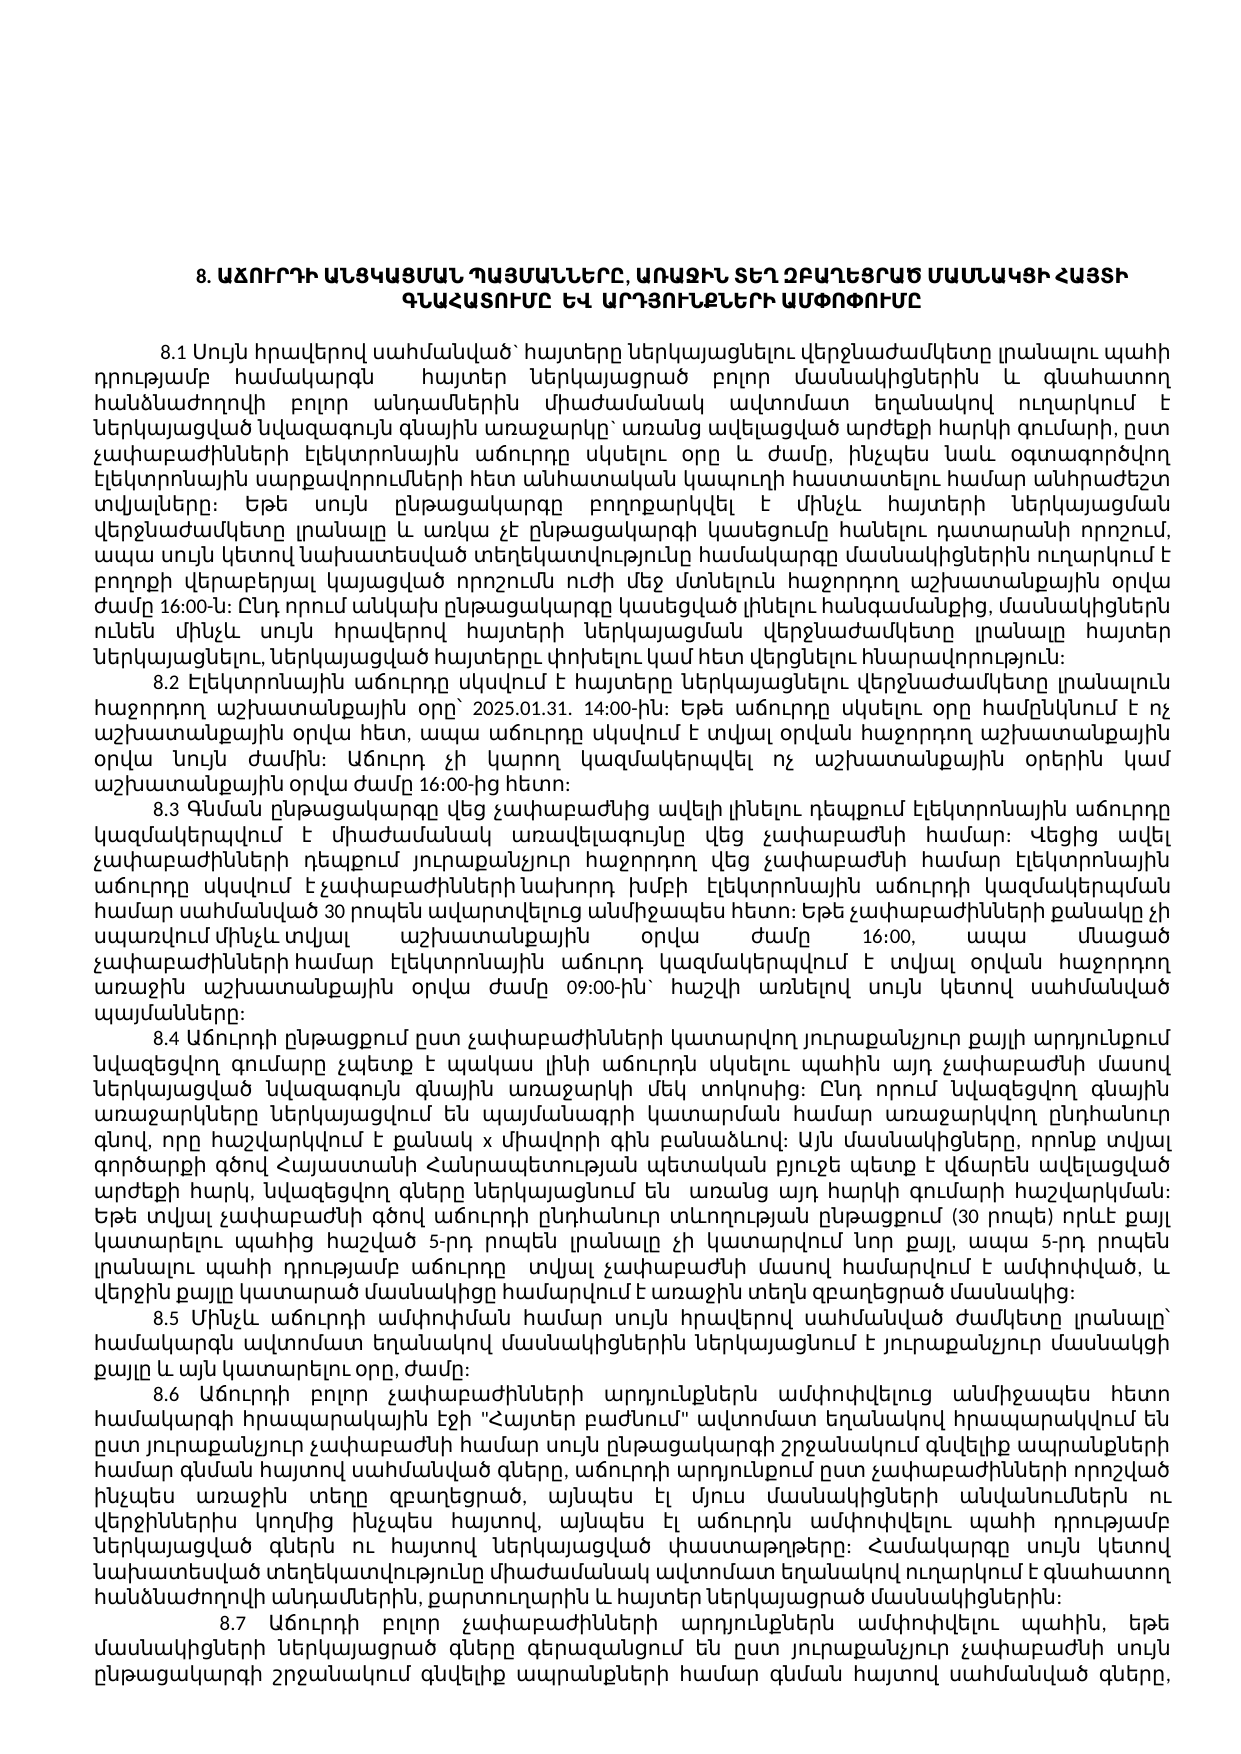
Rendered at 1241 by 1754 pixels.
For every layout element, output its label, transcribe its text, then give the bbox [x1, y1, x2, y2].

text 8.1 Սույն հրավերով սահմանված` հայտերը ներկայացնելու վերջնաժամկետը լրանալու պահի դրությամբ համակարգն հայտեր ներկայացրած բոլոր մասնակիցներին և գնահատող հանձնաժողովի բոլոր անդամներին միաժամանակ ավտոմատ եղանակով ուղարկում է ներկայացված նվազագույն գնային առաջարկը` առանց ավելացված արժեքի հարկի գումարի, ըստ չափաբաժինների էլեկտրոնային աճուրդը սկսելու օրը և ժամը, ինչպես նաև օգտագործվող էլեկտրոնային սարքավորումների հետ անհատական կապուղի հաստատելու համար անհրաժեշտ տվյալները։ Եթե սույն ընթացակարգը բողոքարկվել է մինչև հայտերի ներկայացման վերջնաժամկետը լրանալը և առկա չէ ընթացակարգի կասեցումը հանելու դատարանի որոշում, ապա սույն կետով նախատեսված տեղեկատվությունը համակարգը մասնակիցներին ուղարկում է բողոքի վերաբերյալ կայացված որոշումն ուժի մեջ մտնելուն հաջորդող աշխատանքային օրվա ժամը 16:00-ն: Ընդ որում անկախ ընթացակարգը կասեցված լինելու հանգամանքից, մասնակիցներն ունեն մինչև սույն հրավերով հայտերի ներկայացման վերջնաժամկետը լրանալը հայտեր ներկայացնելու, ներկայացված հայտերըւ փոխելու կամ հետ վերցնելու հնարավորություն: [94, 339, 1171, 669]
text 8.4 Աճուրդի ընթացքում ըստ չափաբաժինների կատարվող յուրաքանչյուր քայլի արդյունքում նվազեցվող գումարը չպետք է պակաս լինի աճուրդն սկսելու պահին այդ չափաբաժնի մասով ներկայացված նվազագույն գնային առաջարկի մեկ տոկոսից: Ընդ որում նվազեցվող գնային առաջարկները ներկայացվում են պայմանագրի կատարման համար առաջարկվող ընդհանուր գնով, որը հաշվարկվում է քանակ x միավորի գին բանաձևով: Այն մասնակիցները, որոնք տվյալ գործարքի գծով Հայաստանի Հանրապետության պետական բյուջե պետք է վճարեն ավելացված արժեքի հարկ, նվազեցվող գները ներկայացնում են առանց այդ հարկի գումարի հաշվարկման: Եթե տվյալ չափաբաժնի գծով աճուրդի ընդհանուր տևողության ընթացքում (30 րոպե) որևէ քայլ կատարելու պահից հաշված 5-րդ րոպեն լրանալը չի կատարվում նոր քայլ, ապա 5-րդ րոպեն լրանալու պահի դրությամբ աճուրդը տվյալ չափաբաժնի մասով համարվում է ամփոփված, և վերջին քայլը կատարած մասնակիցը համարվում է առաջին տեղն զբաղեցրած մասնակից: [94, 1025, 1171, 1305]
text ԳՆԱՀԱՏՈՒՄԸ ԵՎ ԱՐԴՅՈՒՆՔՆԵՐԻ ԱՄՓՈՓՈՒՄԸ [94, 288, 1171, 314]
text 8.6 Աճուրդի բոլոր չափաբաժինների արդյունքներն ամփոփվելուց անմիջապես հետո համակարգի հրապարակային էջի "Հայտեր բաժնում" ավտոմատ եղանակով հրապարակվում են ըստ յուրաքանչյուր չափաբաժնի համար սույն ընթացակարգի շրջանակում գնվելիք ապրանքների համար գնման հայտով սահմանված գները, աճուրդի արդյունքում ըստ չափաբաժինների որոշված ինչպես առաջին տեղը զբաղեցրած, այնպես էլ մյուս մասնակիցների անվանումներն ու վերջիններիս կողմից ինչպես հայտով, այնպես էլ աճուրդն ամփոփվելու պահի դրությամբ ներկայացված գներն ու հայտով ներկայացված փաստաթղթերը: Համակարգը սույն կետով նախատեսված տեղեկատվությունը միաժամանակ ավտոմատ եղանակով ուղարկում է գնահատող հանձնաժողովի անդամներին, քարտուղարին և հայտեր ներկայացրած մասնակիցներին: [94, 1381, 1171, 1610]
text 8.3 Գնման ընթացակարգը վեց չափաբաժնից ավելի լինելու դեպքում էլեկտրոնային աճուրդը կազմակերպվում է միաժամանակ առավելագույնը վեց չափաբաժնի համար: Վեցից ավել չափաբաժինների դեպքում յուրաքանչյուր հաջորդող վեց չափաբաժնի համար էլեկտրոնային աճուրդը սկսվում է չափաբաժինների նախորդ խմբի էլեկտրոնային աճուրդի կազմակերպման համար սահմանված 30 րոպեն ավարտվելուց անմիջապես հետո: Եթե չափաբաժինների քանակը չի սպառվում մինչև տվյալ աշխատանքային օրվա ժամը 16։00, ապա մնացած չափաբաժինների համար էլեկտրոնային աճուրդ կազմակերպվում է տվյալ օրվան հաջորդող առաջին աշխատանքային օրվա ժամը 09:00-ին` հաշվի առնելով սույն կետով սահմանված պայմանները: [94, 797, 1171, 1025]
text 8.5 Մինչև աճուրդի ամփոփման համար սույն հրավերով սահմանված ժամկետը լրանալը՝ համակարգն ավտոմատ եղանակով մասնակիցներին ներկայացնում է յուրաքանչյուր մասնակցի քայլը և այն կատարելու օրը, ժամը: [94, 1305, 1171, 1381]
text 8.2 Էլեկտրոնային աճուրդը սկսվում է հայտերը ներկայացնելու վերջնաժամկետը լրանալուն հաջորդող աշխատանքային օրը՝ 2025.01.31. 14:00 -ին: Եթե աճուրդը սկսելու օրը համընկնում է ոչ աշխատանքային օրվա հետ, ապա աճուրդը սկսվում է տվյալ օրվան հաջորդող աշխատանքային օրվա նույն ժամին: Աճուրդ չի կարող կազմակերպվել ոչ աշխատանքային օրերին կամ աշխատանքային օրվա ժամը 16։00-ից հետո: [94, 669, 1171, 797]
text 8. ԱՃՈՒՐԴԻ ԱՆՑԿԱՑՄԱՆ ՊԱՅՄԱՆՆԵՐԸ, ԱՌԱՋԻՆ ՏԵՂ ԶԲԱՂԵՑՐԱԾ ՄԱՍՆԱԿՑԻ ՀԱՅՏԻ [94, 263, 1171, 288]
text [94, 1610, 1171, 1686]
